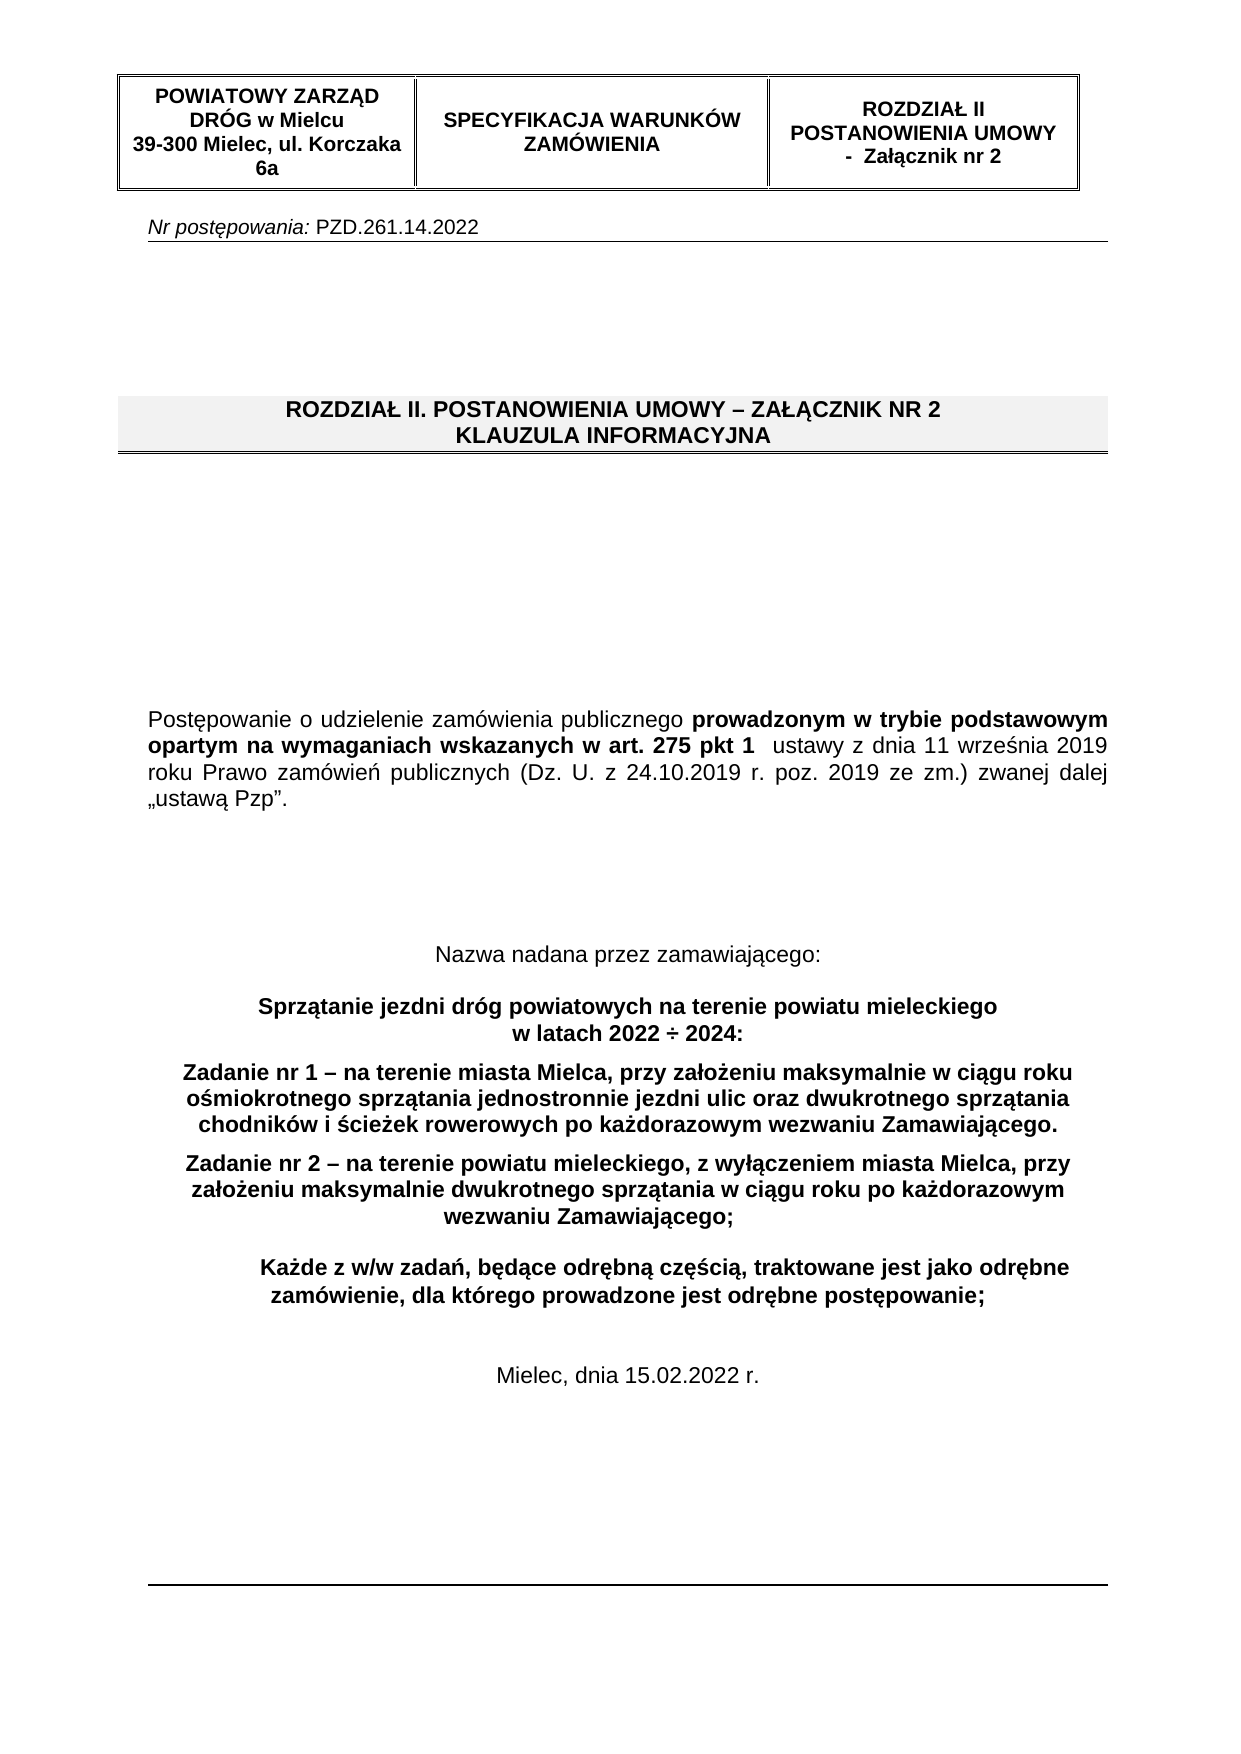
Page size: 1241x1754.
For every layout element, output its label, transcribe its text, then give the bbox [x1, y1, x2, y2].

text Sprzątanie jezdni dróg powiatowych na terenie powiatu mieleckiego [148, 993, 1108, 1019]
text Postępowanie o udzielenie zamówienia publicznego prowadzonym w trybie podstawowym opartym na wymaganiach wskazanych w art. 275 pkt 1 ustawy z dnia 11 września 2019 roku Prawo zamówień publicznych (Dz. U. z 24.10.2019 r. poz. 2019 ze zm.) zwanej dalej „ustawą Pzp”. [148, 706, 1108, 811]
text Nazwa nadana przez zamawiającego: [148, 941, 1108, 967]
text Zadanie nr 1 – na terenie miasta Mielca, przy założeniu maksymalnie w ciągu roku ośmiokrotnego sprzątania jednostronnie jezdni ulic oraz dwukrotnego sprzątania chodników i ścieżek rowerowych po każdorazowym wezwaniu Zamawiającego. [148, 1058, 1108, 1137]
text Zadanie nr 2 – na terenie powiatu mieleckiego, z wyłączeniem miasta Mielca, przy założeniu maksymalnie dwukrotnego sprzątania w ciągu roku po każdorazowym wezwaniu Zamawiającego; [148, 1150, 1108, 1229]
text Mielec, dnia 15.02.2022 r. [148, 1362, 1108, 1388]
text Każde z w/w zadań, będące odrębną częścią, traktowane jest jako odrębne zamówienie, dla którego prowadzone jest odrębne postępowanie; [148, 1254, 1108, 1309]
text ROZDZIAŁ II. POSTANOWIENIA UMOWY – ZAŁĄCZNIK NR 2 [118, 396, 1108, 422]
text KLAUZULA INFORMACYJNA [118, 422, 1108, 451]
text w latach 2022 ÷ 2024: [148, 1019, 1108, 1046]
